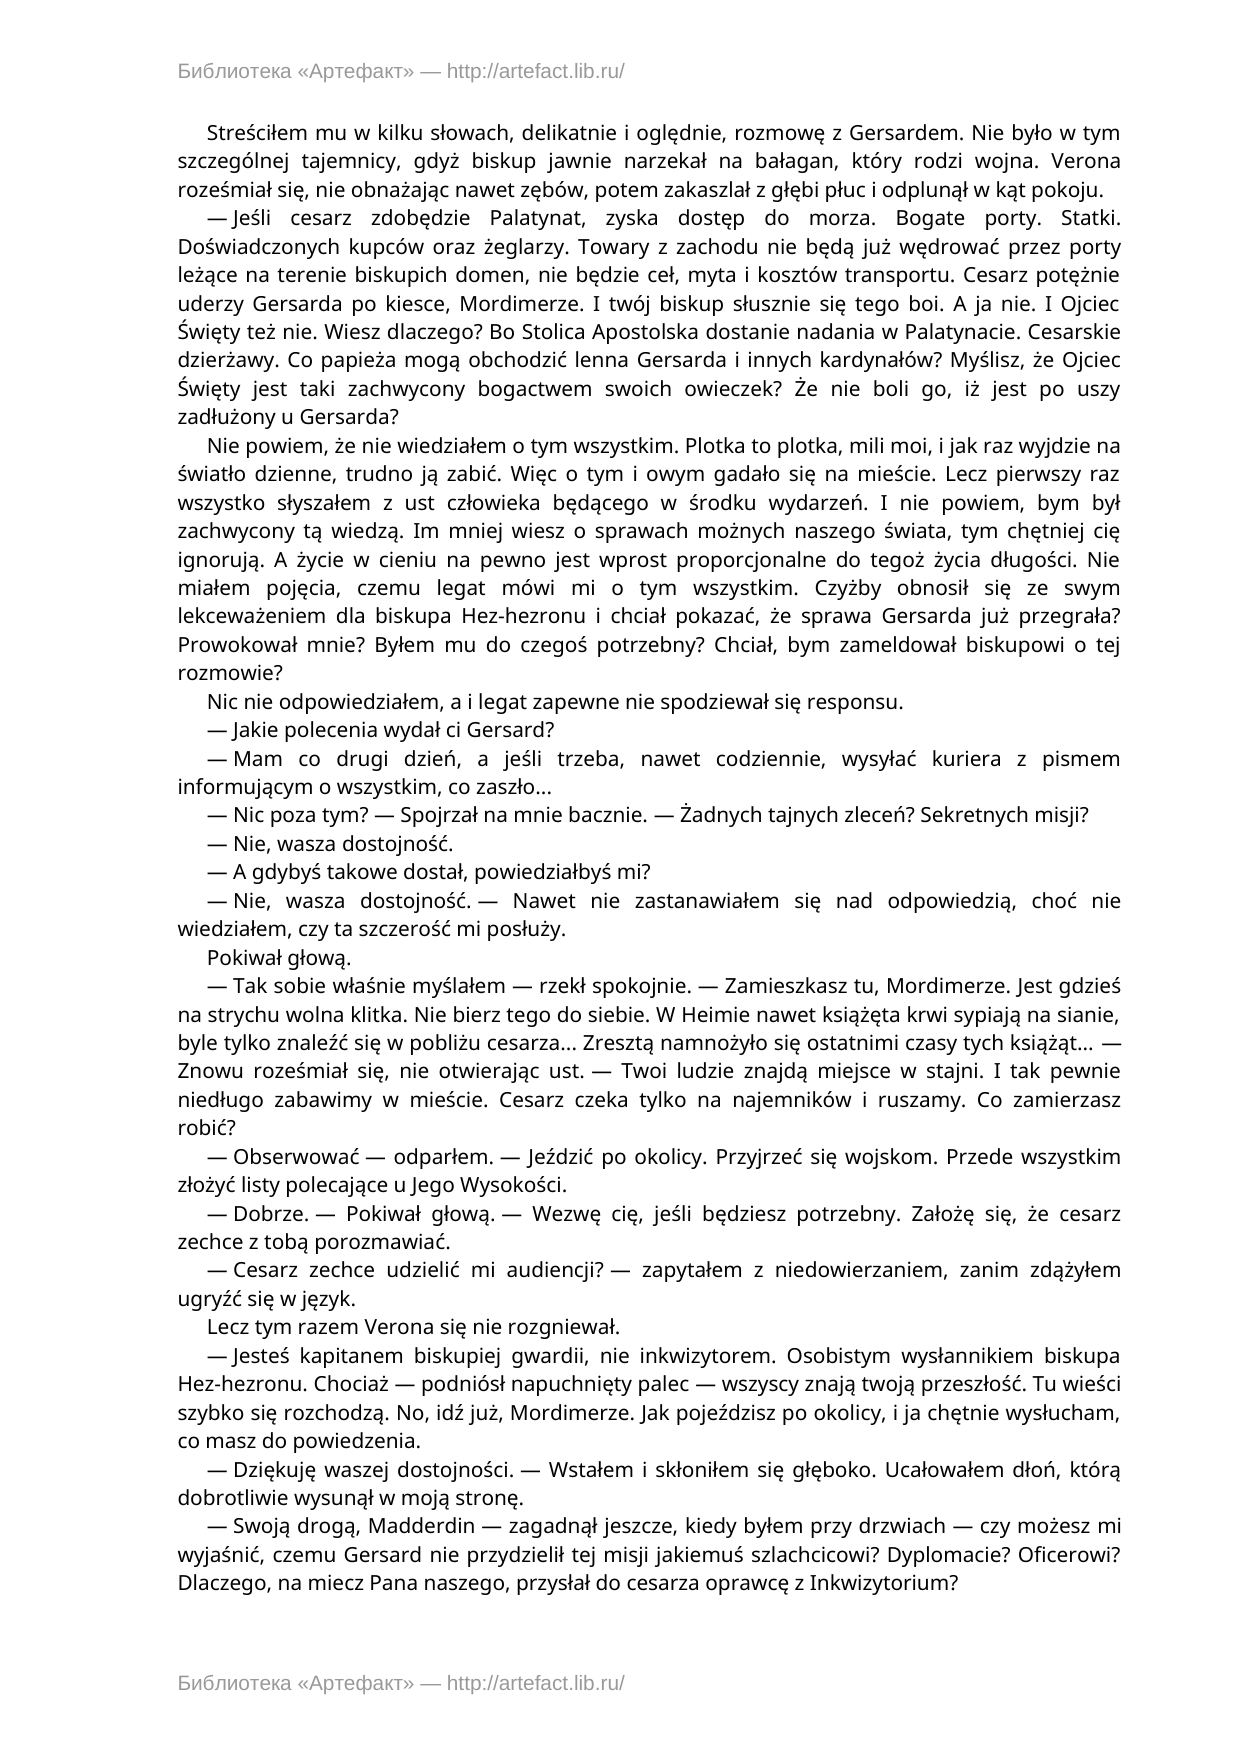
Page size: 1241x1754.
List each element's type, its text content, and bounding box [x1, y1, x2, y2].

text — Dobrze. — Pokiwał głową. — Wezwę cię, jeśli będziesz potrzebny. Założę się, że cesarz zechce z tobą porozmawiać. [177, 1199, 1122, 1256]
text Streściłem mu w kilku słowach, delikatnie i oględnie, rozmowę z Gersardem. Nie było w tym szczególnej tajemnicy, gdyż biskup jawnie narzekał na bałagan, który rodzi wojna. Verona roześmiał się, nie obnażając nawet zębów, potem zakaszlał z głębi płuc i odplunął w kąt pokoju. [177, 118, 1122, 203]
text — Obserwować — odparłem. — Jeździć po okolicy. Przyjrzeć się wojskom. Przede wszystkim złożyć listy polecające u Jego Wysokości. [177, 1142, 1122, 1199]
text — Mam co drugi dzień, a jeśli trzeba, nawet codziennie, wysyłać kuriera z pismem informującym o wszystkim, co zaszło... [177, 744, 1122, 801]
text — Jakie polecenia wydał ci Gersard? [177, 715, 1122, 744]
text — Cesarz zechce udzielić mi audiencji? — zapytałem z niedowierzaniem, zanim zdążyłem ugryźć się w język. [177, 1256, 1122, 1312]
text Nie powiem, że nie wiedziałem o tym wszystkim. Plotka to plotka, mili moi, i jak raz wyjdzie na światło dzienne, trudno ją zabić. Więc o tym i owym gadało się na mieście. Lecz pierwszy raz wszystko słyszałem z ust człowieka będącego w środku wydarzeń. I nie powiem, bym był zachwycony tą wiedzą. Im mniej wiesz o sprawach możnych naszego świata, tym chętniej cię ignorują. A życie w cieniu na pewno jest wprost proporcjonalne do tegoż życia długości. Nie miałem pojęcia, czemu legat mówi mi o tym wszystkim. Czyżby obnosił się ze swym lekceważeniem dla biskupa Hez-hezronu i chciał pokazać, że sprawa Gersarda już przegrała? Prowokował mnie? Byłem mu do czegoś potrzebny? Chciał, bym zameldował biskupowi o tej rozmowie? [177, 431, 1122, 687]
text Lecz tym razem Verona się nie rozgniewał. [177, 1312, 1122, 1341]
text — Nie, wasza dostojność. [177, 829, 1122, 857]
text Pokiwał głową. [177, 943, 1122, 971]
text — Nic poza tym? — Spojrzał na mnie bacznie. — Żadnych tajnych zleceń? Sekretnych misji? [177, 801, 1122, 829]
text Nic nie odpowiedziałem, a i legat zapewne nie spodziewał się responsu. [177, 687, 1122, 715]
text — Jeśli cesarz zdobędzie Palatynat, zyska dostęp do morza. Bogate porty. Statki. Doświadczonych kupców oraz żeglarzy. Towary z zachodu nie będą już wędrować przez porty leżące na terenie biskupich domen, nie będzie ceł, myta i kosztów transportu. Cesarz potężnie uderzy Gersarda po kiesce, Mordimerze. I twój biskup słusznie się tego boi. A ja nie. I Ojciec Święty też nie. Wiesz dlaczego? Bo Stolica Apostolska dostanie nadania w Palatynacie. Cesarskie dzierżawy. Co papieża mogą obchodzić lenna Gersarda i innych kardynałów? Myślisz, że Ojciec Święty jest taki zachwycony bogactwem swoich owieczek? Że nie boli go, iż jest po uszy zadłużony u Gersarda? [177, 203, 1122, 431]
text — Nie, wasza dostojność. — Nawet nie zastanawiałem się nad odpowiedzią, choć nie wiedziałem, czy ta szczerość mi posłuży. [177, 886, 1122, 943]
text — Jesteś kapitanem biskupiej gwardii, nie inkwizytorem. Osobistym wysłannikiem biskupa Hez-hezronu. Chociaż — podniósł napuchnięty palec — wszyscy znają twoją przeszłość. Tu wieści szybko się rozchodzą. No, idź już, Mordimerze. Jak pojeździsz po okolicy, i ja chętnie wysłucham, co masz do powiedzenia. [177, 1341, 1122, 1455]
text — Swoją drogą, Madderdin — zagadnął jeszcze, kiedy byłem przy drzwiach — czy możesz mi wyjaśnić, czemu Gersard nie przydzielił tej misji jakiemuś szlachcicowi? Dyplomacie? Oficerowi? Dlaczego, na miecz Pana naszego, przysłał do cesarza oprawcę z Inkwizytorium? [177, 1512, 1122, 1597]
text — Dziękuję waszej dostojności. — Wstałem i skłoniłem się głęboko. Ucałowałem dłoń, którą dobrotliwie wysunął w moją stronę. [177, 1455, 1122, 1512]
text — A gdybyś takowe dostał, powiedziałbyś mi? [177, 857, 1122, 886]
text — Tak sobie właśnie myślałem — rzekł spokojnie. — Zamieszkasz tu, Mordimerze. Jest gdzieś na strychu wolna klitka. Nie bierz tego do siebie. W Heimie nawet książęta krwi sypiają na sianie, byle tylko znaleźć się w pobliżu cesarza... Zresztą namnożyło się ostatnimi czasy tych książąt... — Znowu roześmiał się, nie otwierając ust. — Twoi ludzie znajdą miejsce w stajni. I tak pewnie niedługo zabawimy w mieście. Cesarz czeka tylko na najemników i ruszamy. Co zamierzasz robić? [177, 971, 1122, 1142]
